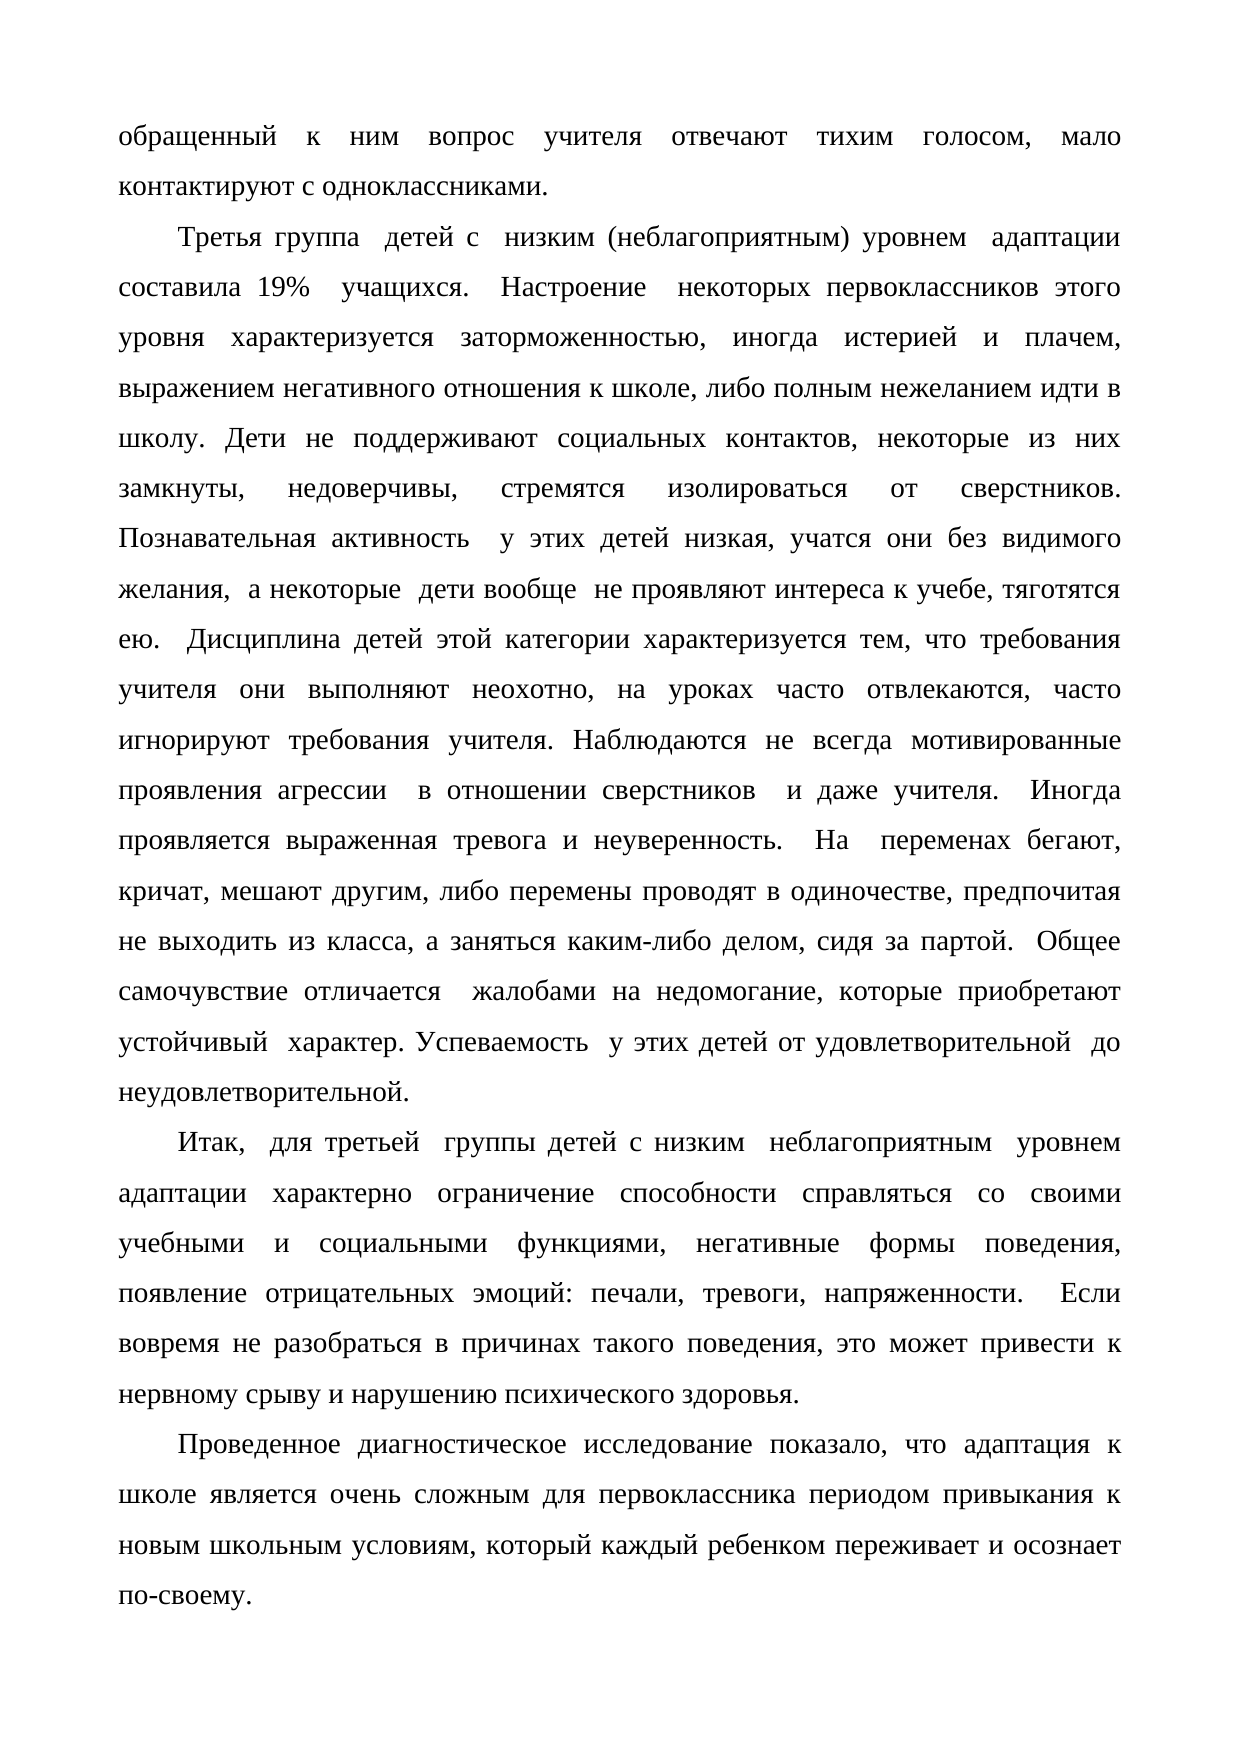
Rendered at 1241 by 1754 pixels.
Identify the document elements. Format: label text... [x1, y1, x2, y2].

text Третья группа детей с низким (неблагоприятным) уровнем адаптации составила 19% учащихся. Настроение некоторых первоклассников этого уровня характеризуется заторможенностью, иногда истерией и плачем, выражением негативного отношения к школе, либо полным нежеланием идти в школу. Дети не поддерживают социальных контактов, некоторые из них замкнуты, недоверчивы, стремятся изолироваться от сверстников. Познавательная активность у этих детей низкая, учатся они без видимого желания, а некоторые дети вообще не проявляют интереса к учебе, тяготятся ею. Дисциплина детей этой категории характеризуется тем, что требования учителя они выполняют неохотно, на уроках часто отвлекаются, часто игнорируют требования учителя. Наблюдаются не всегда мотивированные проявления агрессии в отношении сверстников и даже учителя. Иногда проявляется выраженная тревога и неуверенность. На переменах бегают, кричат, мешают другим, либо перемены проводят в одиночестве, предпочитая не выходить из класса, а заняться каким-либо делом, сидя за партой. Общее самочувствие отличается жалобами на недомогание, которые приобретают устойчивый характер. Успеваемость у этих детей от удовлетворительной до неудовлетворительной. [118, 219, 1122, 1108]
text Итак, для третьей группы детей с низким неблагоприятным уровнем адаптации характерно ограничение способности справляться со своими учебными и социальными функциями, негативные формы поведения, появление отрицательных эмоций: печали, тревоги, напряженности. Если вовремя не разобраться в причинах такого поведения, это может привести к нервному срыву и нарушению психического здоровья. [118, 1124, 1122, 1409]
text Проведенное диагностическое исследование показало, что адаптация к школе является очень сложным для первоклассника периодом привыкания к новым школьным условиям, который каждый ребенком переживает и осознает по-своему. [118, 1426, 1122, 1611]
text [118, 118, 1122, 202]
